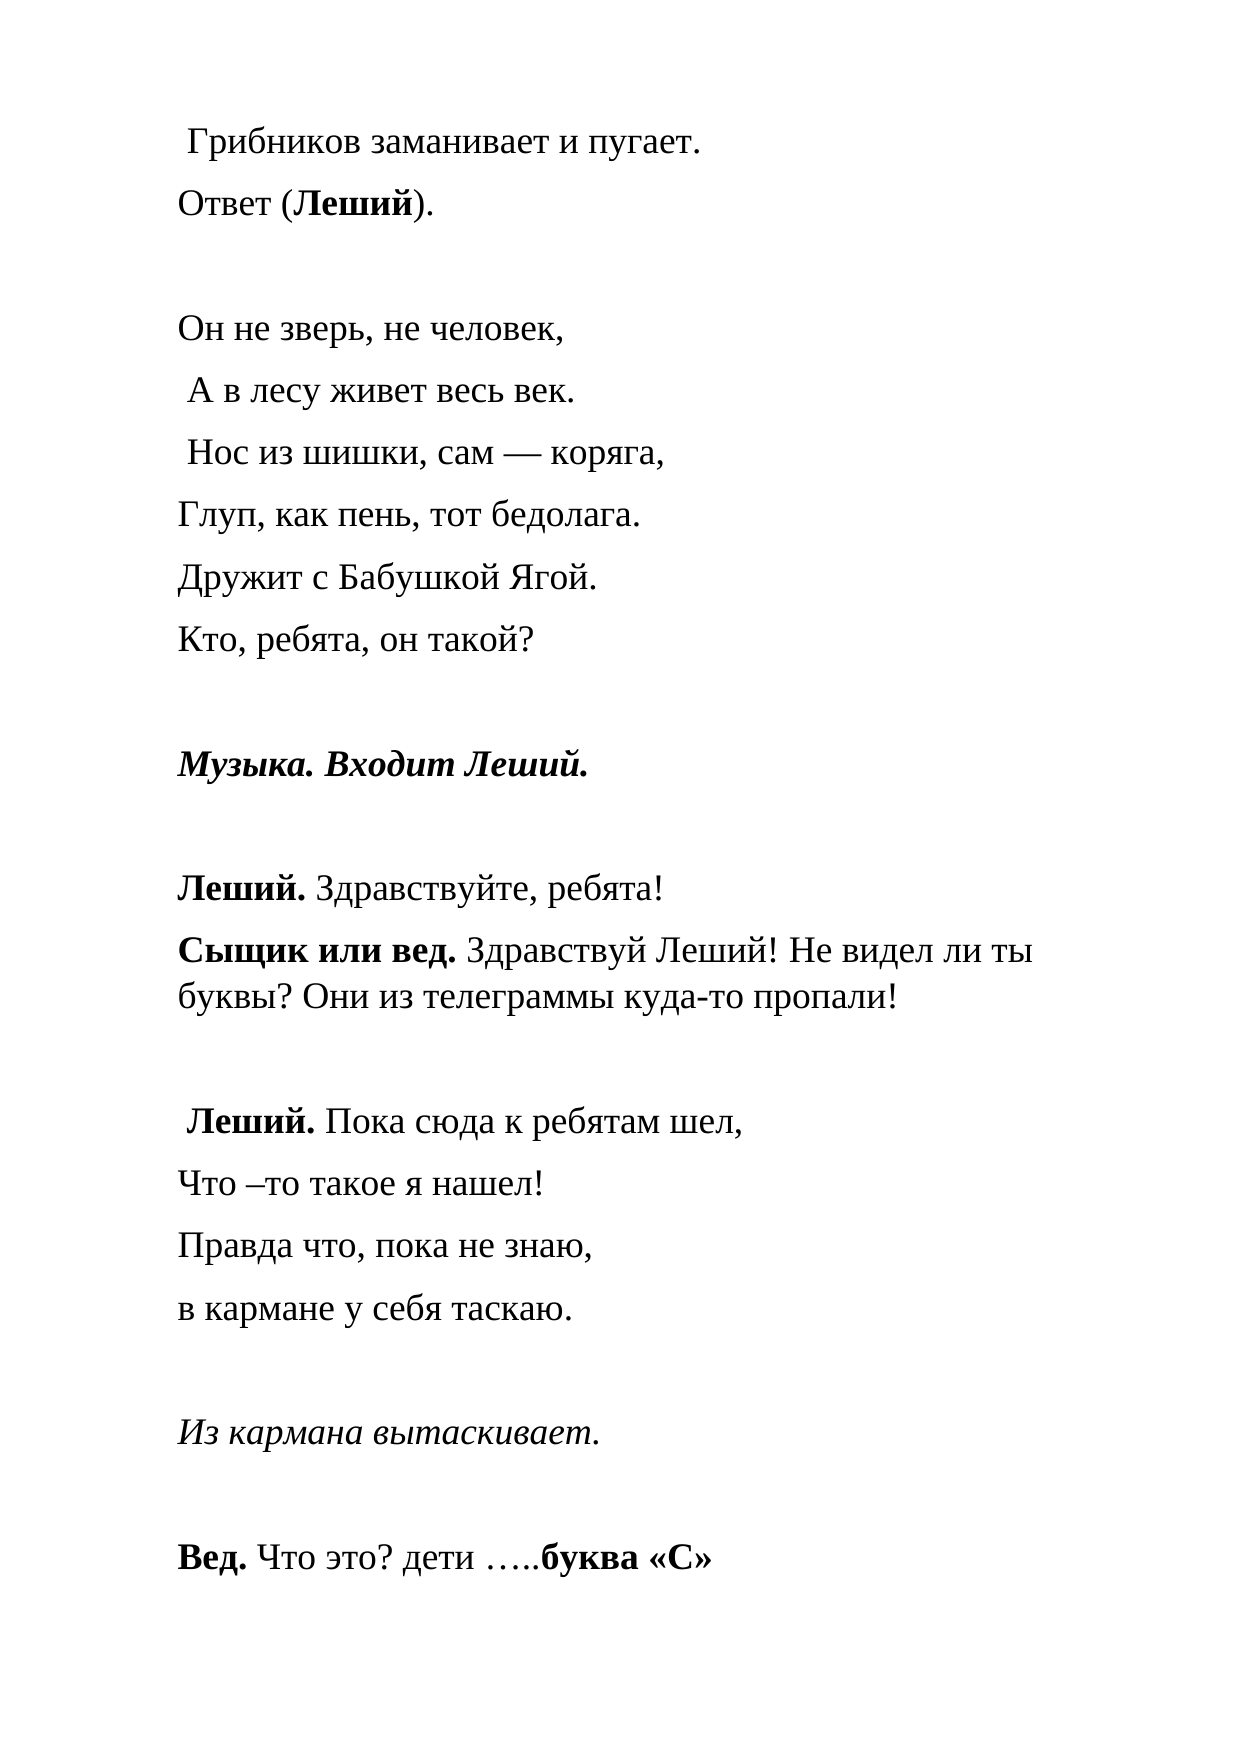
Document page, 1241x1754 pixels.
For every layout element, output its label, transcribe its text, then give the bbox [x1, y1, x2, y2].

text Нос из шишки, сам — коряга, [177, 429, 1152, 473]
text Из кармана вытаскивает. [177, 1409, 1152, 1453]
text Глуп, как пень, тот бедолага. [177, 492, 1152, 535]
text Дружит с Бабушкой Ягой. [177, 554, 1152, 597]
text Сыщик или вед. Здравствуй Леший! Не видел ли ты буквы? Они из телеграммы куда-то пропали! [177, 928, 1152, 1017]
text Грибников заманивает и пугает. [177, 118, 1152, 161]
text Вед. Что это? дети …..буква «С» [177, 1534, 1152, 1577]
text Что –то такое я нашел! [177, 1160, 1152, 1203]
text Правда что, пока не знаю, [177, 1223, 1152, 1266]
text Музыка. Входит Леший. [177, 741, 1152, 784]
text Он не зверь, не человек, [177, 305, 1152, 348]
text Леший. Пока сюда к ребятам шел, [177, 1098, 1152, 1141]
text Леший. Здравствуйте, ребята! [177, 866, 1152, 909]
text А в лесу живет весь век. [177, 367, 1152, 410]
text Ответ (Леший). [177, 180, 1152, 223]
text Кто, ребята, он такой? [177, 616, 1152, 659]
text в кармане у себя таскаю. [177, 1285, 1152, 1328]
